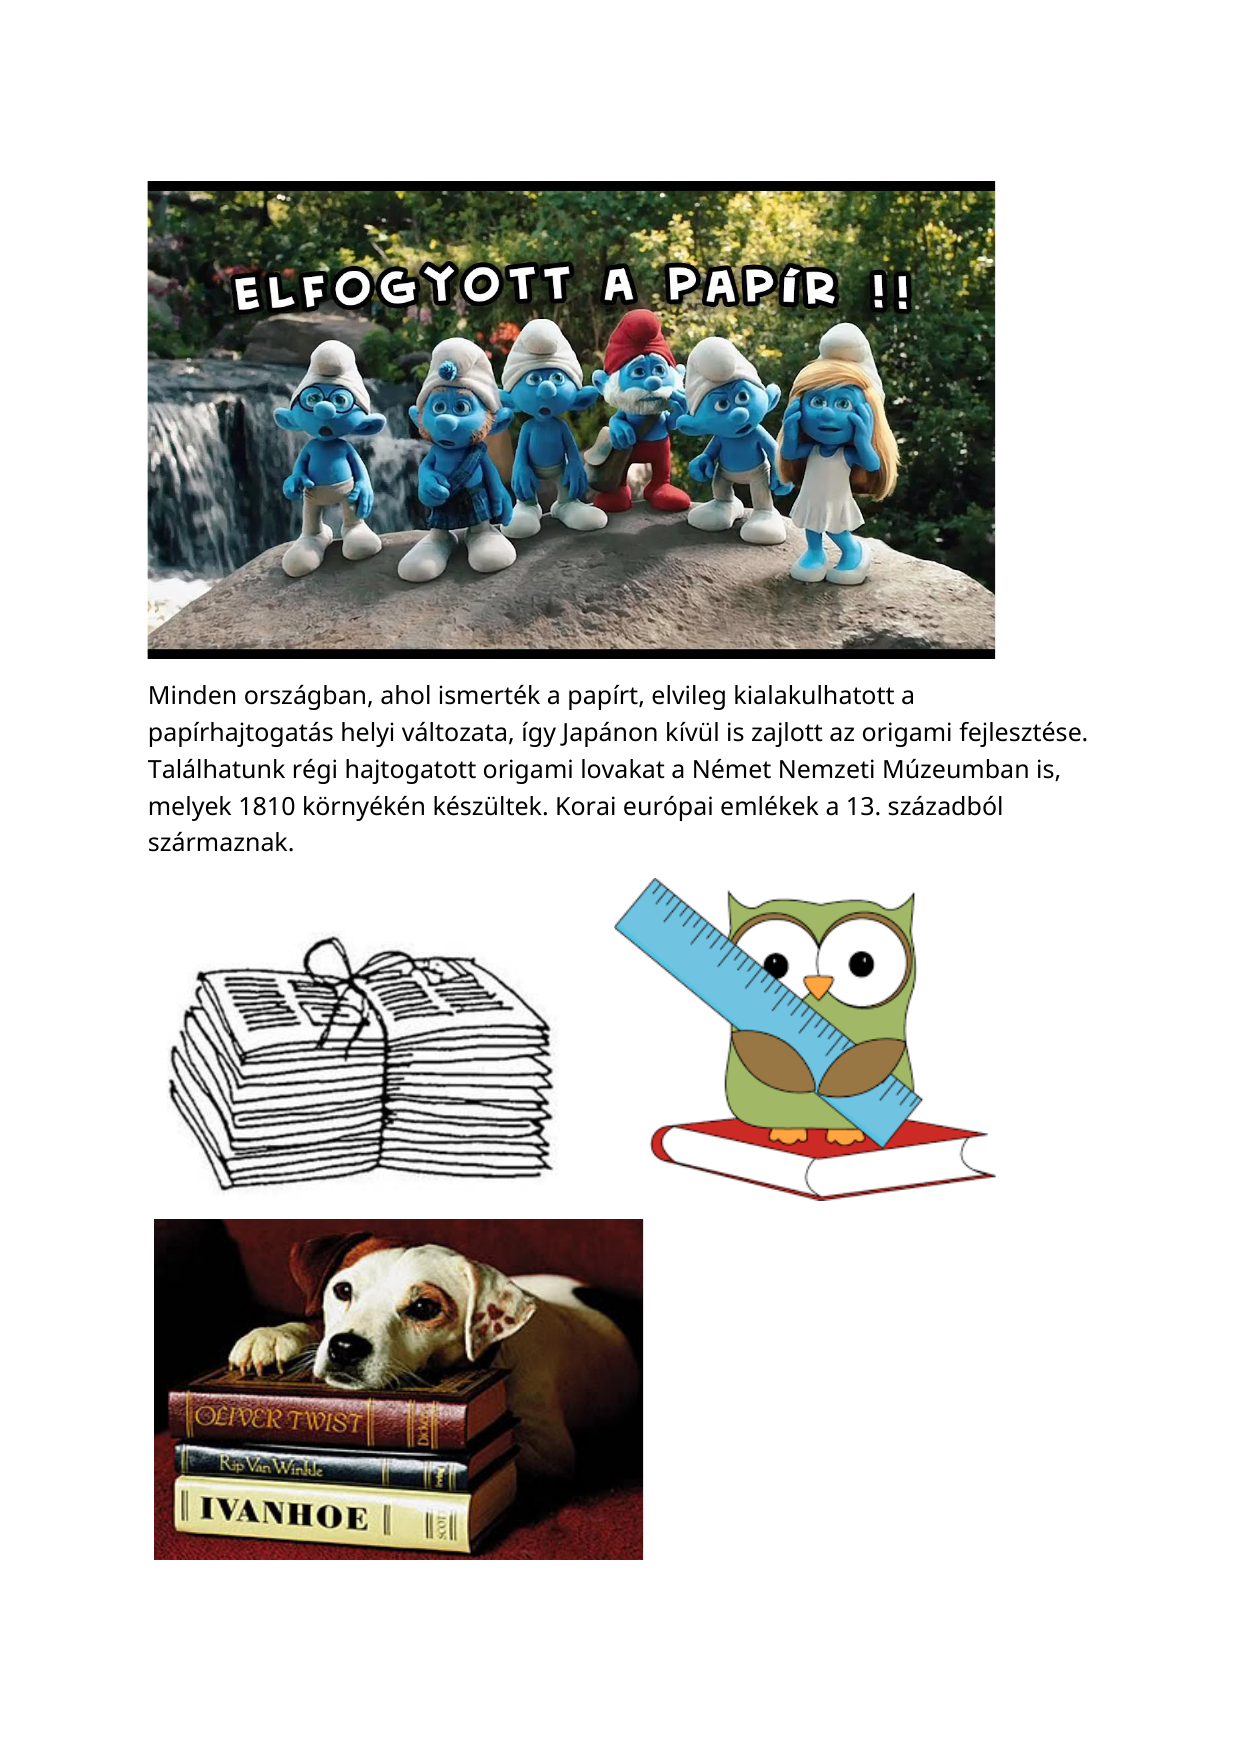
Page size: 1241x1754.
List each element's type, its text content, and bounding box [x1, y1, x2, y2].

picture [154, 1219, 644, 1560]
text Minden országban, ahol ismerték a papírt, elvileg kialakulhatott a papírhajtogatás helyi változata, így Japánon kívül is zajlott az origami fejlesztése. Találhatunk régi hajtogatott origami lovakat a Német Nemzeti Múzeumban is, melyek 1810 környékén készültek. Korai európai emlékek a 13. századból származnak. [148, 678, 1093, 859]
picture [167, 921, 563, 1201]
picture [147, 181, 996, 659]
picture [614, 878, 996, 1201]
